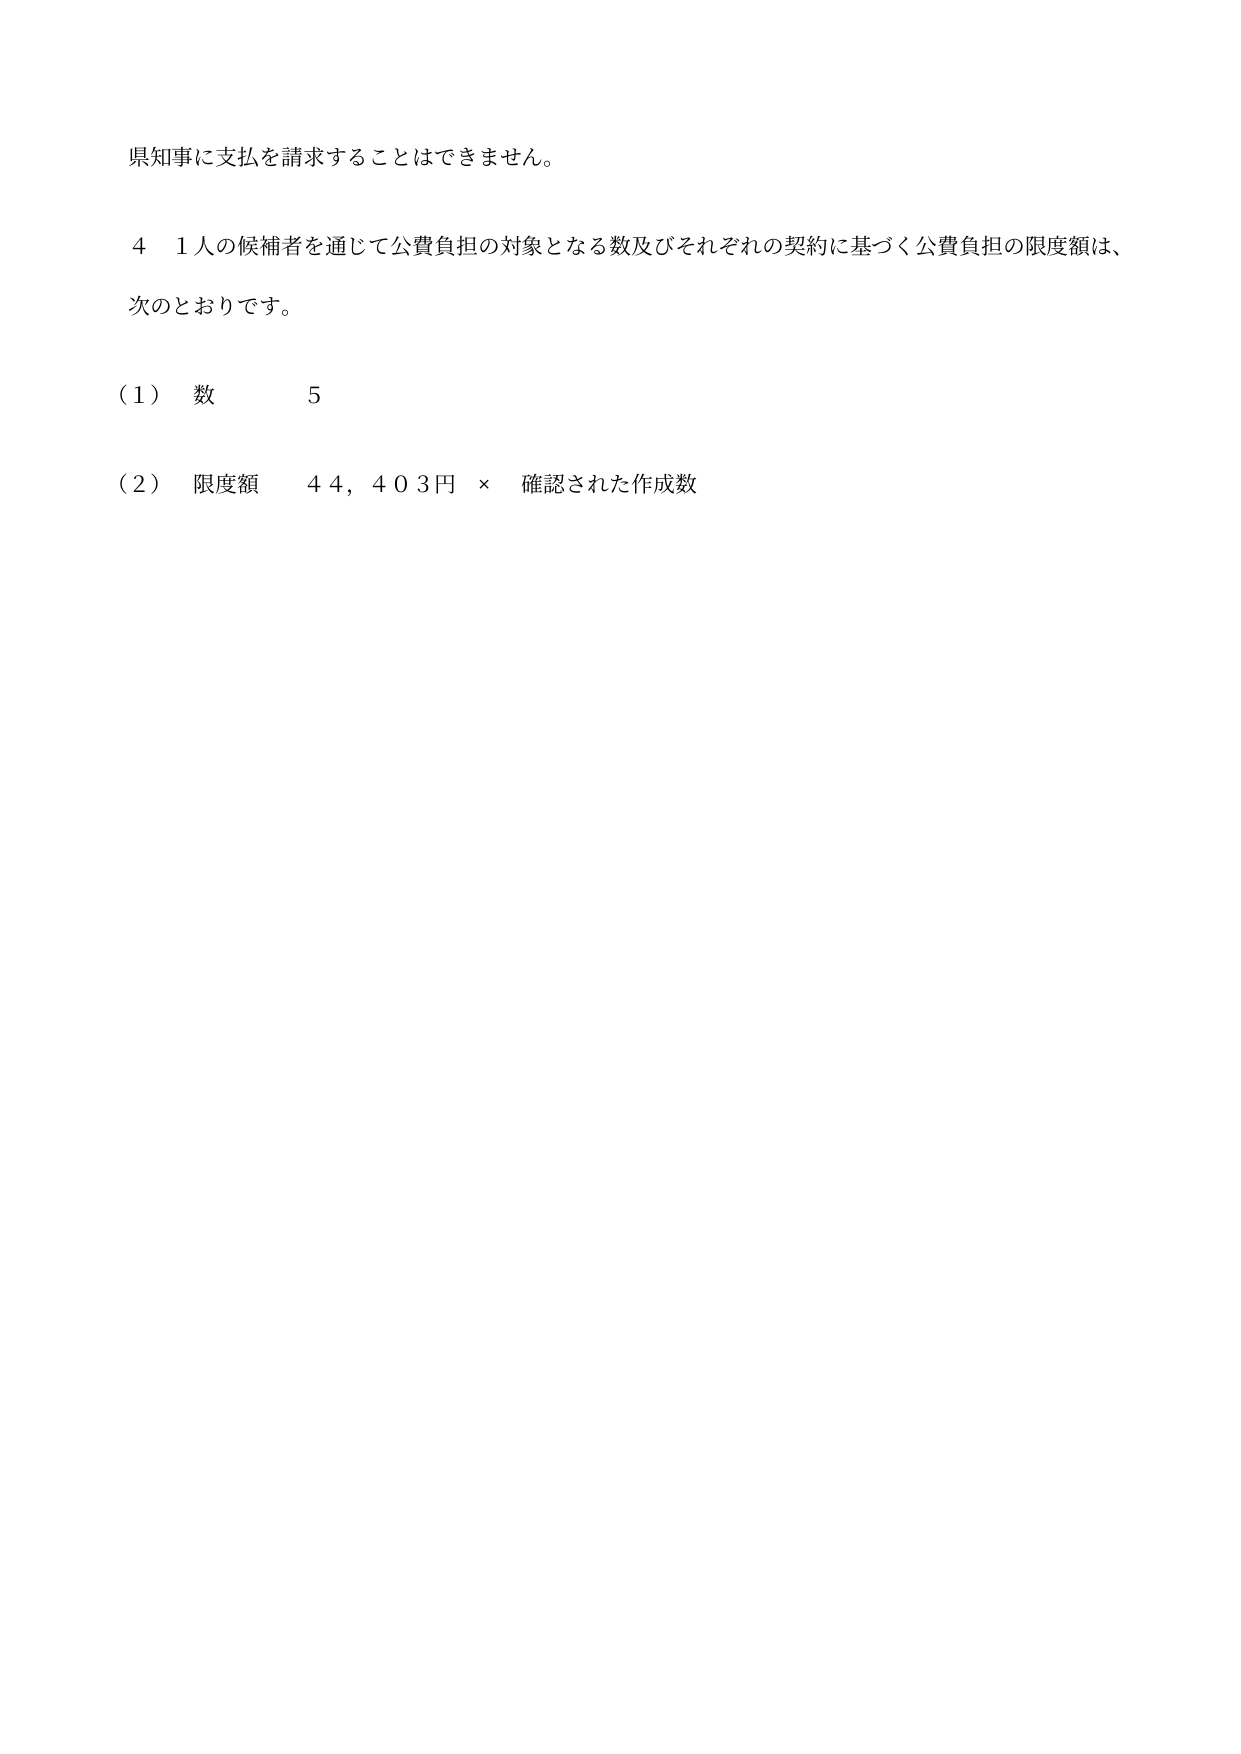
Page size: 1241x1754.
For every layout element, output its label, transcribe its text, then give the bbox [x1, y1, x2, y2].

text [106, 126, 1134, 185]
text （２） 限度額 ４４，４０３円 × 確認された作成数 [106, 424, 1128, 513]
text （１） 数 ５ [106, 334, 1134, 424]
text ４ １人の候補者を通じて公費負担の対象となる数及びそれぞれの契約に基づく公費負担の限度額は、 次のとおりです。 [106, 185, 1134, 334]
